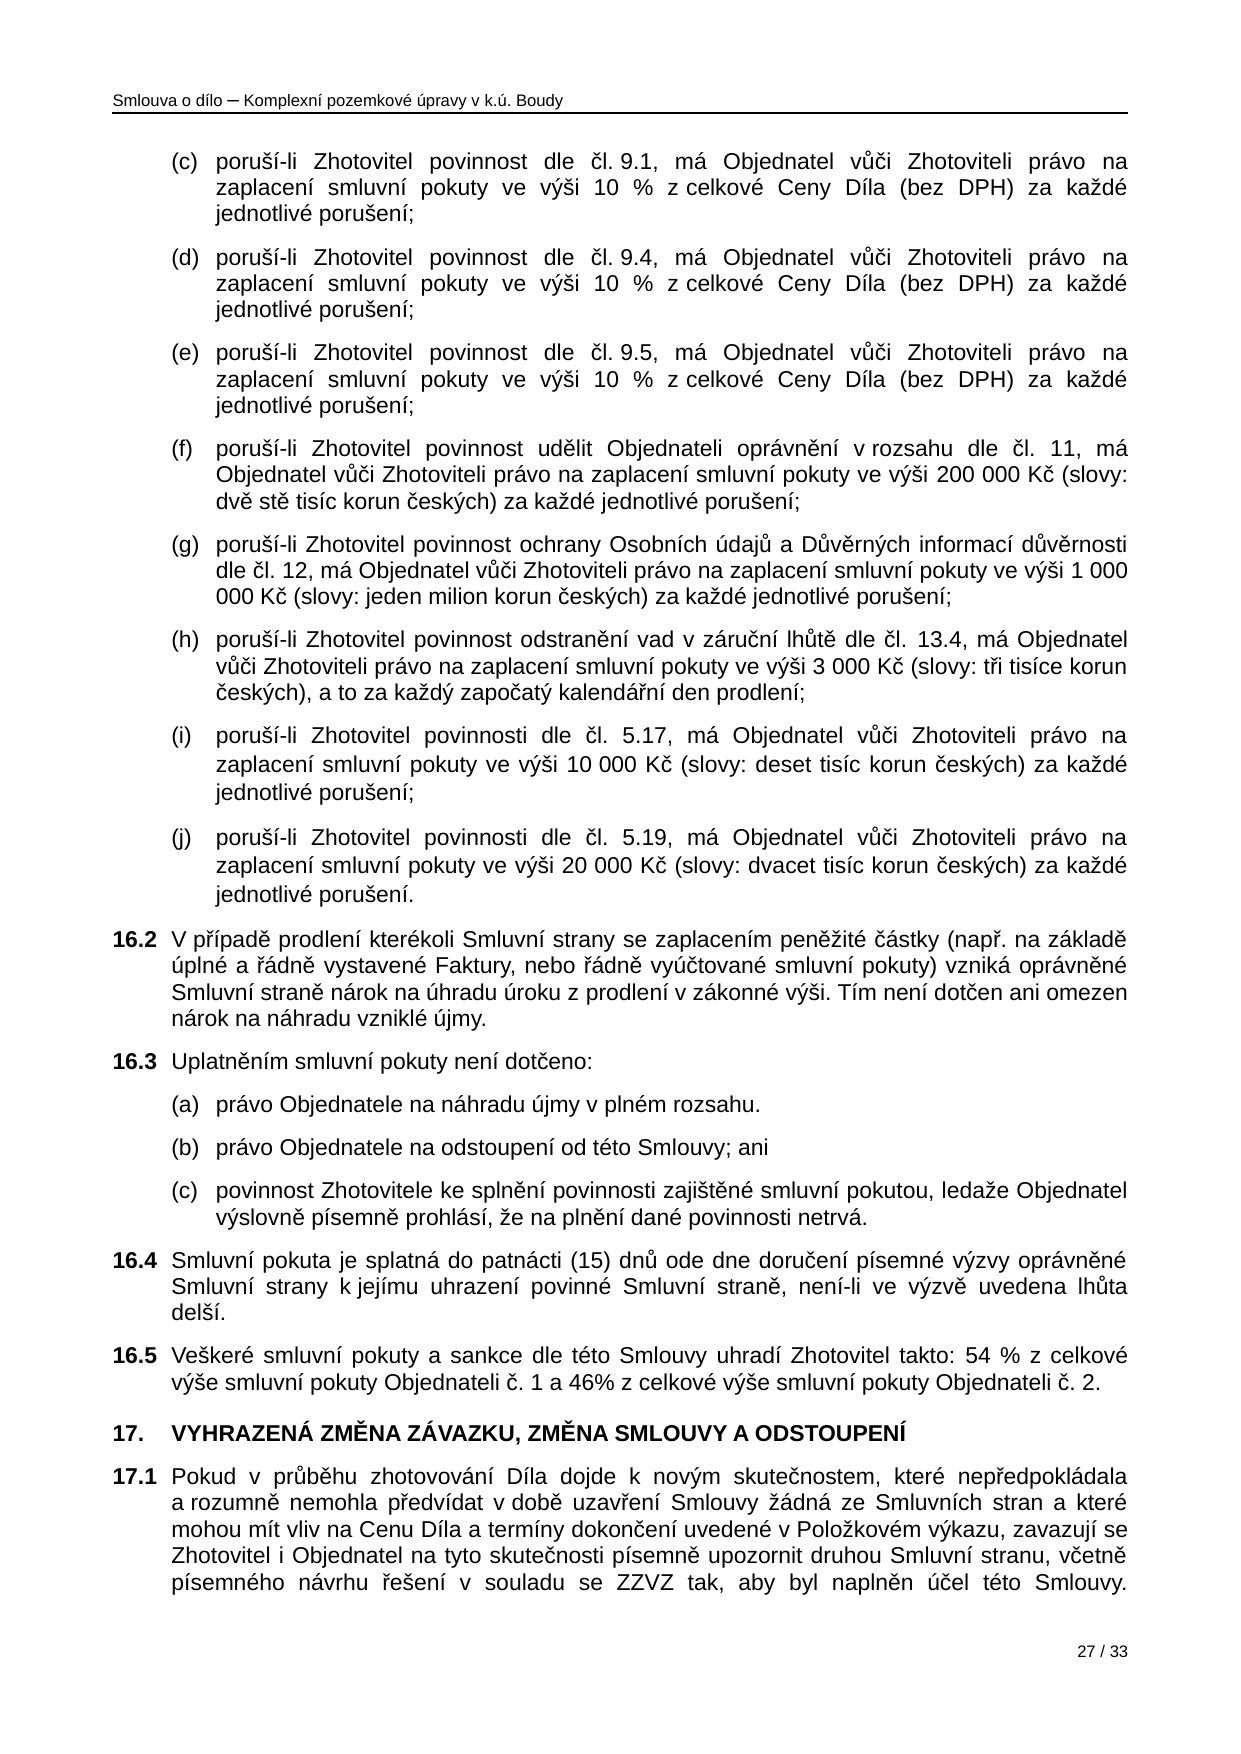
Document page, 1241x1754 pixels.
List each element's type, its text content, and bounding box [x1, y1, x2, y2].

text Veškeré smluvní pokuty a sankce dle této Smlouvy uhradí Zhotovitel takto: 54 % z celkové výše smluvní pokuty Objednateli č. 1 a 46% z celkové výše smluvní pokuty Objednateli č. 2. [112, 1342, 1128, 1395]
list právo Objednatele na odstoupení od této Smlouvy; ani [171, 1134, 1128, 1161]
list povinnost Zhotovitele ke splnění povinnosti zajištěné smluvní pokutou, ledaže Objednatel výslovně písemně prohlásí, že na plnění dané povinnosti netrvá. [171, 1177, 1128, 1230]
text poruší-li Zhotovitel povinnost ochrany Osobních údajů a Důvěrných informací důvěrnosti dle čl. 12, má Objednatel vůči Zhotoviteli právo na zaplacení smluvní pokuty ve výši 1 000 000 Kč (slovy: jeden milion korun českých) za každé jednotlivé porušení; [171, 531, 1128, 610]
text Vyhrazená změna závazku, změna smlouvy a odstoupení [112, 1420, 1128, 1446]
text poruší-li Zhotovitel povinnosti dle čl. 5.19, má Objednatel vůči Zhotoviteli právo na zaplacení smluvní pokuty ve výši 20 000 Kč (slovy: dvacet tisíc korun českých) za každé jednotlivé porušení. [171, 824, 1128, 907]
list poruší-li Zhotovitel povinnost dle čl. 9.4, má Objednatel vůči Zhotoviteli právo na zaplacení smluvní pokuty ve výši 10 % z celkové Ceny Díla (bez DPH) za každé jednotlivé porušení; [171, 243, 1128, 322]
text poruší-li Zhotovitel povinnosti dle čl. 5.17, má Objednatel vůči Zhotoviteli právo na zaplacení smluvní pokuty ve výši 10 000 Kč (slovy: deset tisíc korun českých) za každé jednotlivé porušení; [171, 722, 1128, 805]
list poruší-li Zhotovitel povinnost dle čl. 9.5, má Objednatel vůči Zhotoviteli právo na zaplacení smluvní pokuty ve výši 10 % z celkové Ceny Díla (bez DPH) za každé jednotlivé porušení; [171, 339, 1128, 418]
text poruší-li Zhotovitel povinnost odstranění vad v záruční lhůtě dle čl. 13.4, má Objednatel vůči Zhotoviteli právo na zaplacení smluvní pokuty ve výši 3 000 Kč (slovy: tři tisíce korun českých), a to za každý započatý kalendářní den prodlení; [171, 626, 1128, 705]
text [112, 1463, 1128, 1595]
list právo Objednatele na náhradu újmy v plném rozsahu. [171, 1091, 1128, 1117]
text poruší-li Zhotovitel povinnost udělit Objednateli oprávnění v rozsahu dle čl. 11, má Objednatel vůči Zhotoviteli právo na zaplacení smluvní pokuty ve výši 200 000 Kč (slovy: dvě stě tisíc korun českých) za každé jednotlivé porušení; [171, 435, 1128, 514]
text Smluvní pokuta je splatná do patnácti (15) dnů ode dne doručení písemné výzvy oprávněné Smluvní strany k jejímu uhrazení povinné Smluvní straně, není-li ve výzvě uvedena lhůta delší. [112, 1247, 1128, 1326]
text V případě prodlení kterékoli Smluvní strany se zaplacením peněžité částky (např. na základě úplné a řádně vystavené Faktury, nebo řádně vyúčtované smluvní pokuty) vzniká oprávněné Smluvní straně nárok na úhradu úroku z prodlení v zákonné výši. Tím není dotčen ani omezen nárok na náhradu vzniklé újmy. [112, 926, 1128, 1031]
text Uplatněním smluvní pokuty není dotčeno: [112, 1048, 1128, 1074]
list poruší-li Zhotovitel povinnost dle čl. 9.1, má Objednatel vůči Zhotoviteli právo na zaplacení smluvní pokuty ve výši 10 % z celkové Ceny Díla (bez DPH) za každé jednotlivé porušení; [171, 148, 1128, 227]
